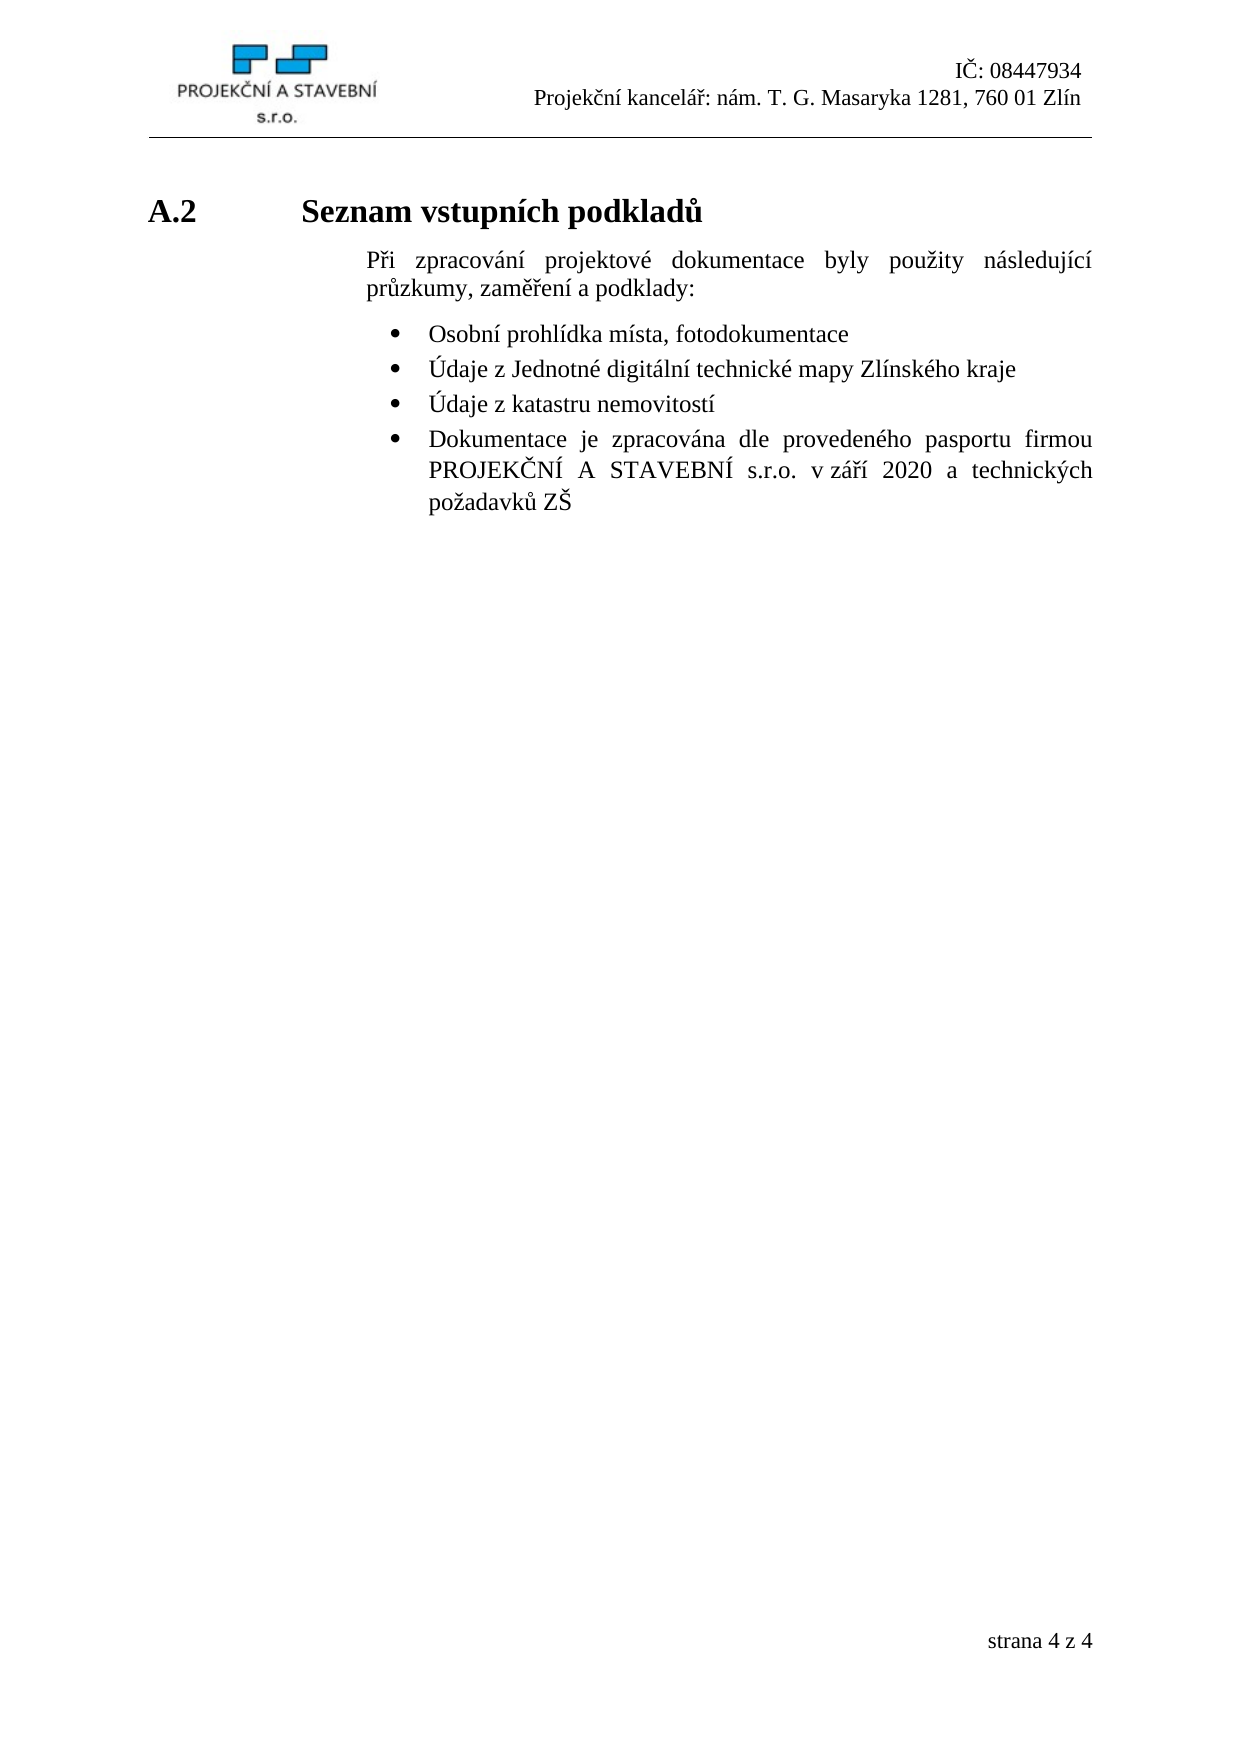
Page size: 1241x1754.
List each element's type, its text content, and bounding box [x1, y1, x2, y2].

text Při zpracování projektové dokumentace byly použity následující průzkumy, zaměření a podklady: [366, 245, 1093, 302]
text Seznam vstupních podkladů [148, 191, 1093, 229]
list Dokumentace je zpracována dle provedeného pasportu firmou PROJEKČNÍ A STAVEBNÍ s.r.o. v září 2020 a technických požadavků ZŠ [391, 424, 1093, 515]
picture [159, 30, 389, 135]
list Osobní prohlídka místa, fotodokumentace [391, 319, 1093, 348]
list Údaje z Jednotné digitální technické mapy Zlínského kraje [391, 354, 1093, 383]
list Údaje z katastru nemovitostí [391, 389, 1093, 418]
